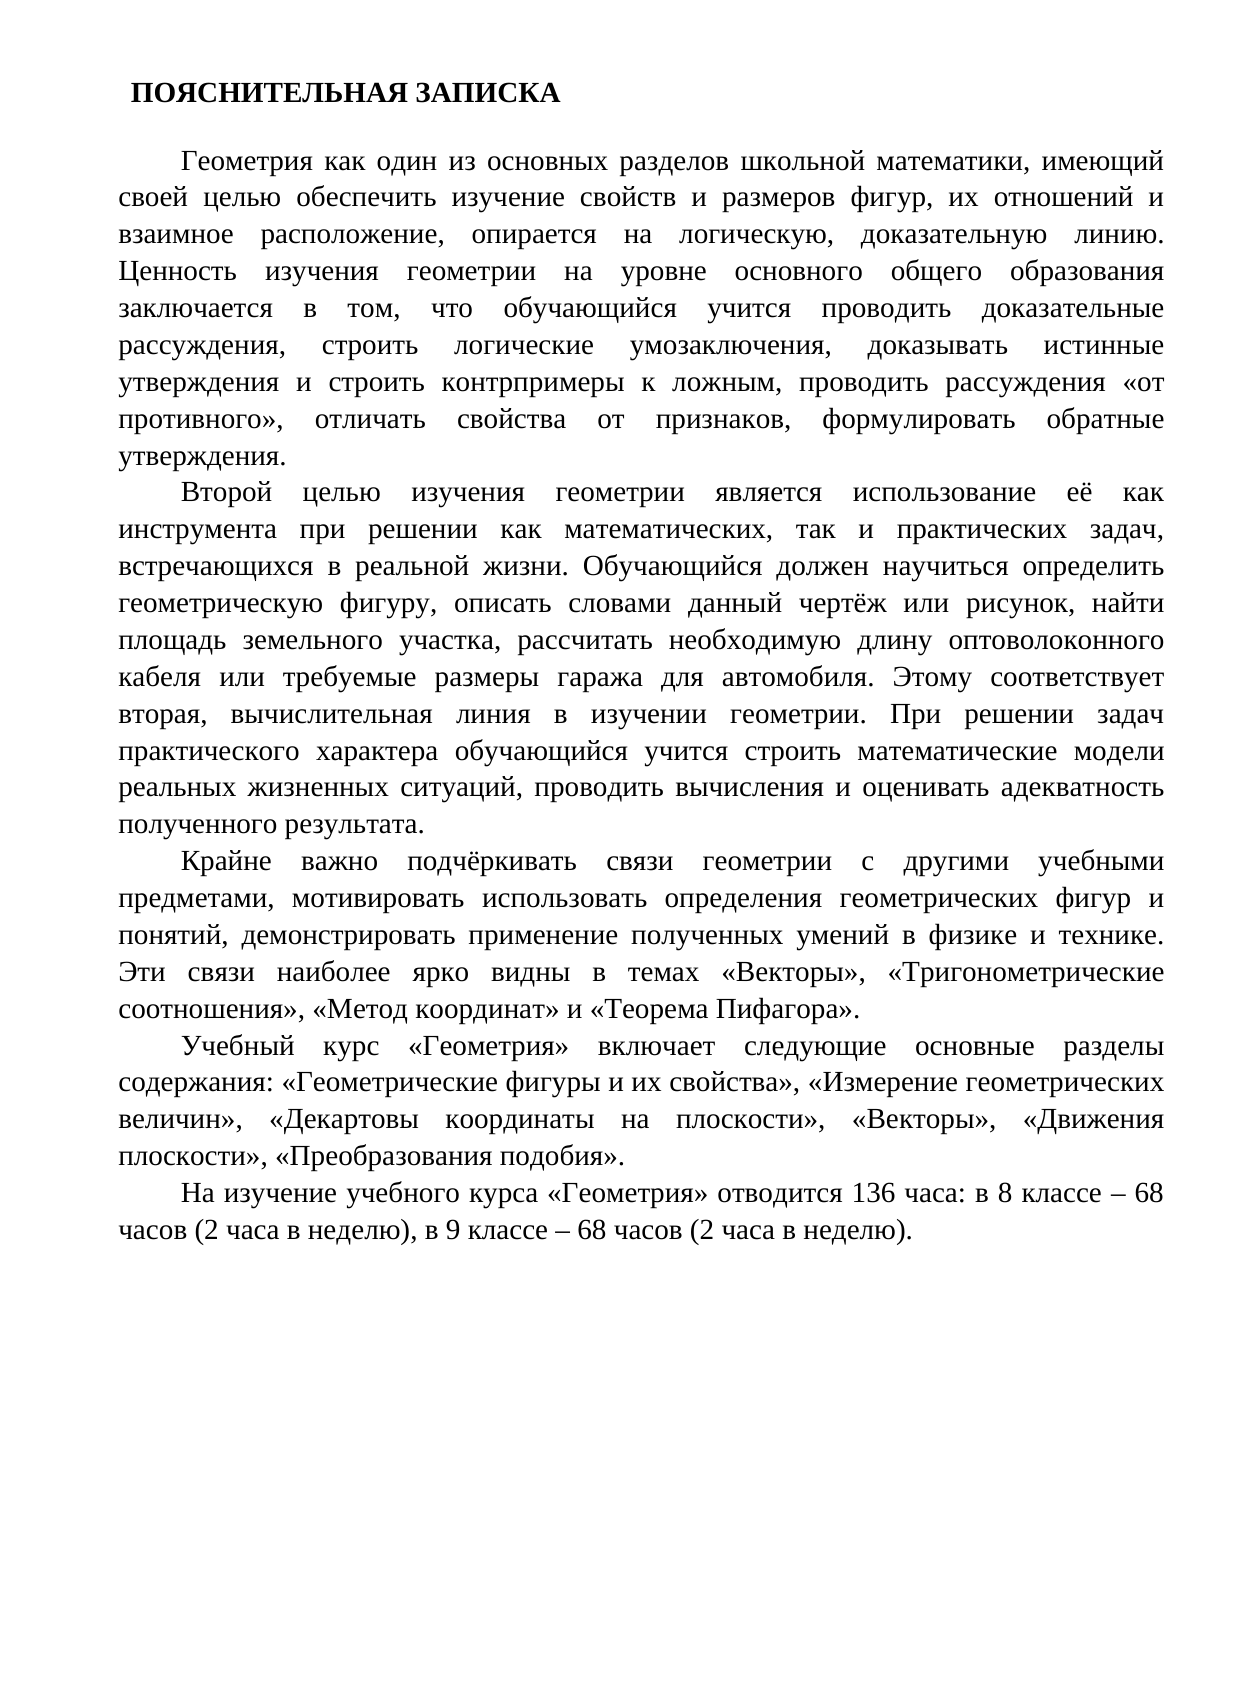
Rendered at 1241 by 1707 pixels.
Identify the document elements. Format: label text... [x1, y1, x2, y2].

text Геометрия как один из основных разделов школьной математики, имеющий своей целью обеспечить изучение свойств и размеров фигур, их отношений и взаимное расположение, опирается на логическую, доказательную линию. Ценность изучения геометрии на уровне основного общего образования заключается в том, что обучающийся учится проводить доказательные рассуждения, строить логические умозаключения, доказывать истинные утверждения и строить контрпримеры к ложным, проводить рассуждения «от противного», отличать свойства от признаков, формулировать обратные утверждения. [118, 143, 1165, 471]
text Учебный курс «Геометрия» включает следующие основные разделы содержания: «Геометрические фигуры и их свойства», «Измерение геометрических величин», «Декартовы координаты на плоскости», «Векторы», «Движения плоскости», «Преобразования подобия». [118, 1028, 1165, 1172]
text Крайне важно подчёркивать связи геометрии с другими учебными предметами, мотивировать использовать определения геометрических фигур и понятий, демонстрировать применение полученных умений в физике и технике. Эти связи наиболее ярко видны в темах «Векторы», «Тригонометрические соотношения», «Метод координат» и «Теорема Пифагора». [118, 843, 1165, 1024]
text ‌На изучение учебного курса «Геометрия» отводится 136 часа: в 8 классе – 68 часов (2 часа в неделю), в 9 классе – 68 часов (2 часа в неделю).‌‌ [118, 1175, 1165, 1246]
text Второй целью изучения геометрии является использование её как инструмента при решении как математических, так и практических задач, встречающихся в реальной жизни. Обучающийся должен научиться определить геометрическую фигуру, описать словами данный чертёж или рисунок, найти площадь земельного участка, рассчитать необходимую длину оптоволоконного кабеля или требуемые размеры гаража для автомобиля. Этому соответствует вторая, вычислительная линия в изучении геометрии. При решении задач практического характера обучающийся учится строить математические модели реальных жизненных ситуаций, проводить вычисления и оценивать адекватность полученного результата. [118, 474, 1165, 840]
text ПОЯСНИТЕЛЬНАЯ ЗАПИСКА [131, 75, 1165, 108]
